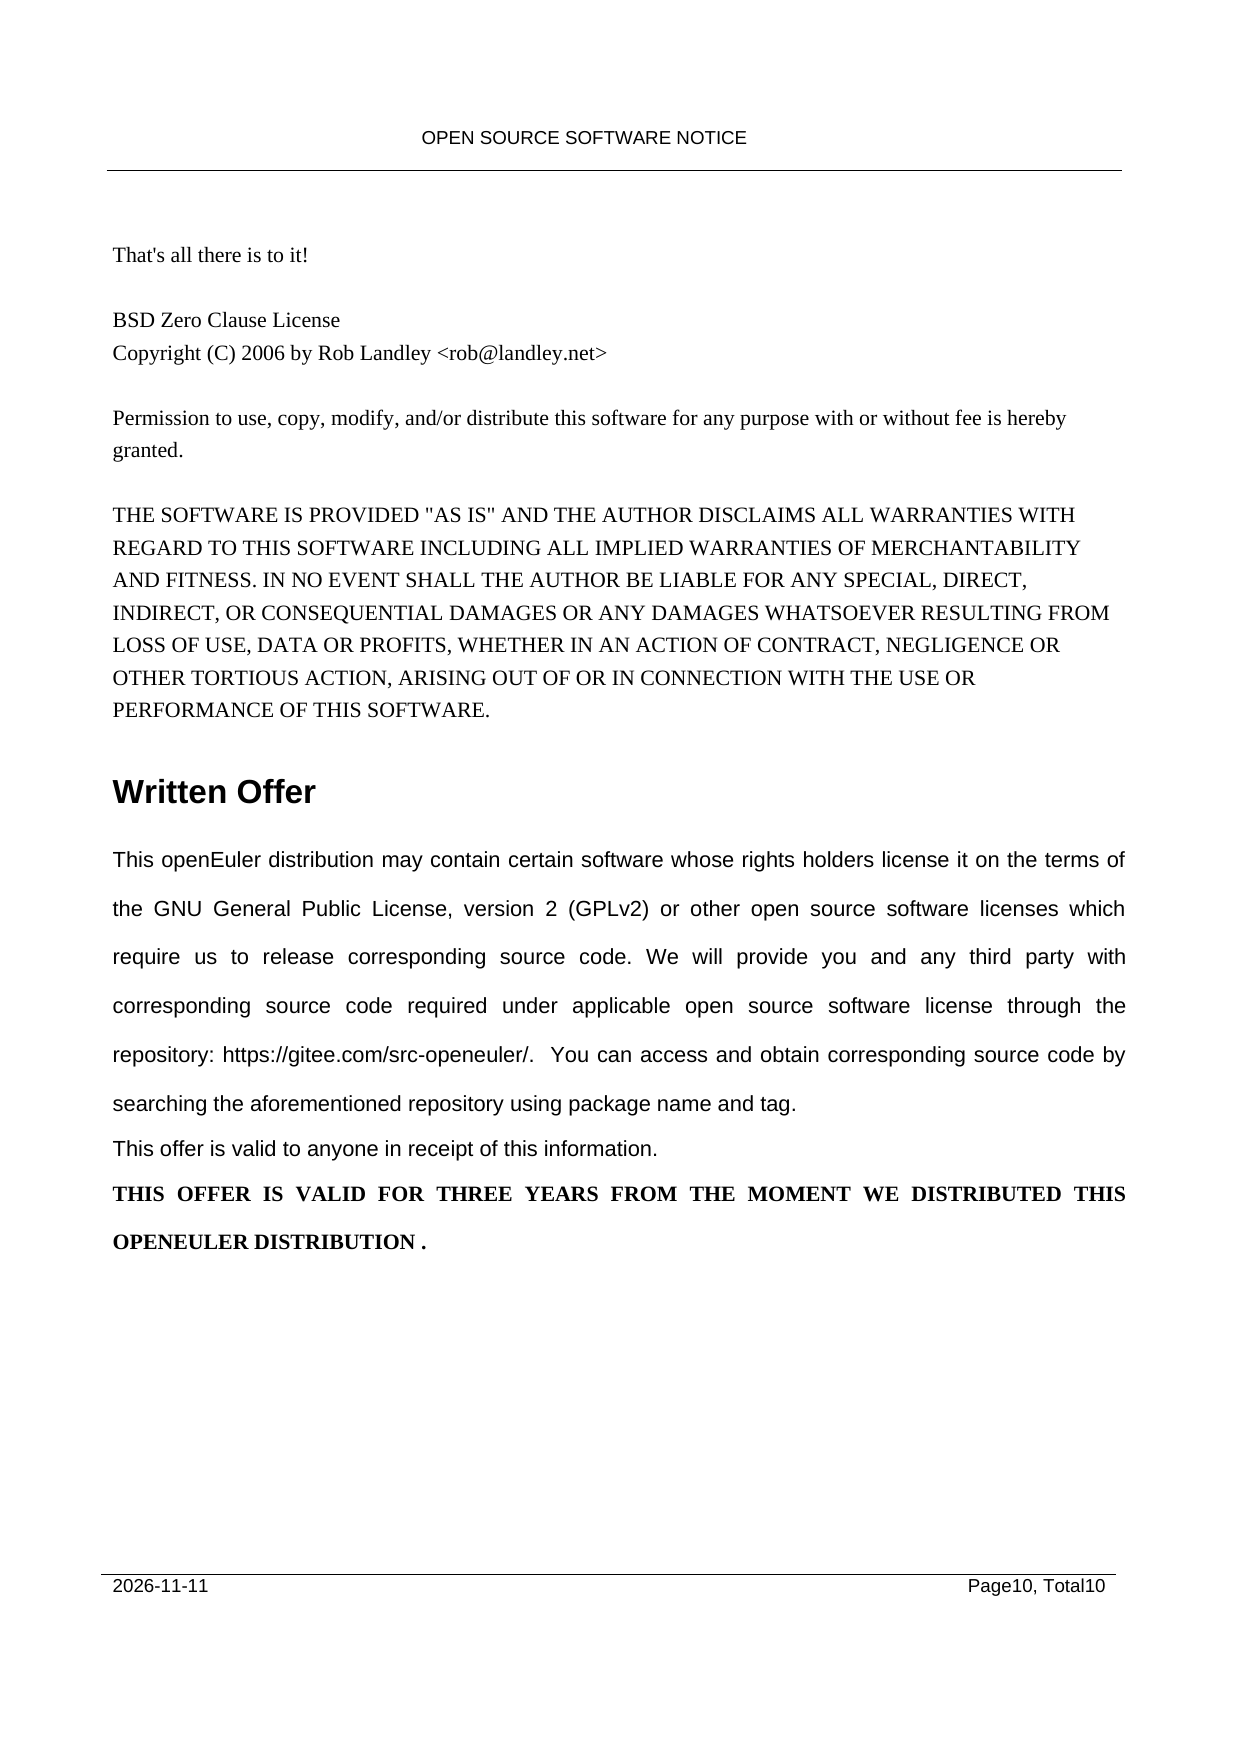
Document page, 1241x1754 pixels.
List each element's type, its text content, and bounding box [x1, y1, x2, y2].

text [112, 206, 1128, 759]
text Written Offer [112, 759, 1128, 824]
text This openEuler distribution may contain certain software whose rights holders license it on the terms of the GNU General Public License, version 2 (GPLv2) or other open source software licenses which require us to release corresponding source code. We will provide you and any third party with corresponding source code required under applicable open source software license through the repository: https://gitee.com/src-openeuler/. You can access and obtain corresponding source code by searching the aforementioned repository using package name and tag. [112, 843, 1128, 1119]
text This offer is valid to anyone in receipt of this information. [112, 1132, 1128, 1164]
text THIS OFFER IS VALID FOR THREE YEARS FROM THE MOMENT WE DISTRIBUTED THIS OPENEULER DISTRIBUTION . [112, 1177, 1128, 1258]
